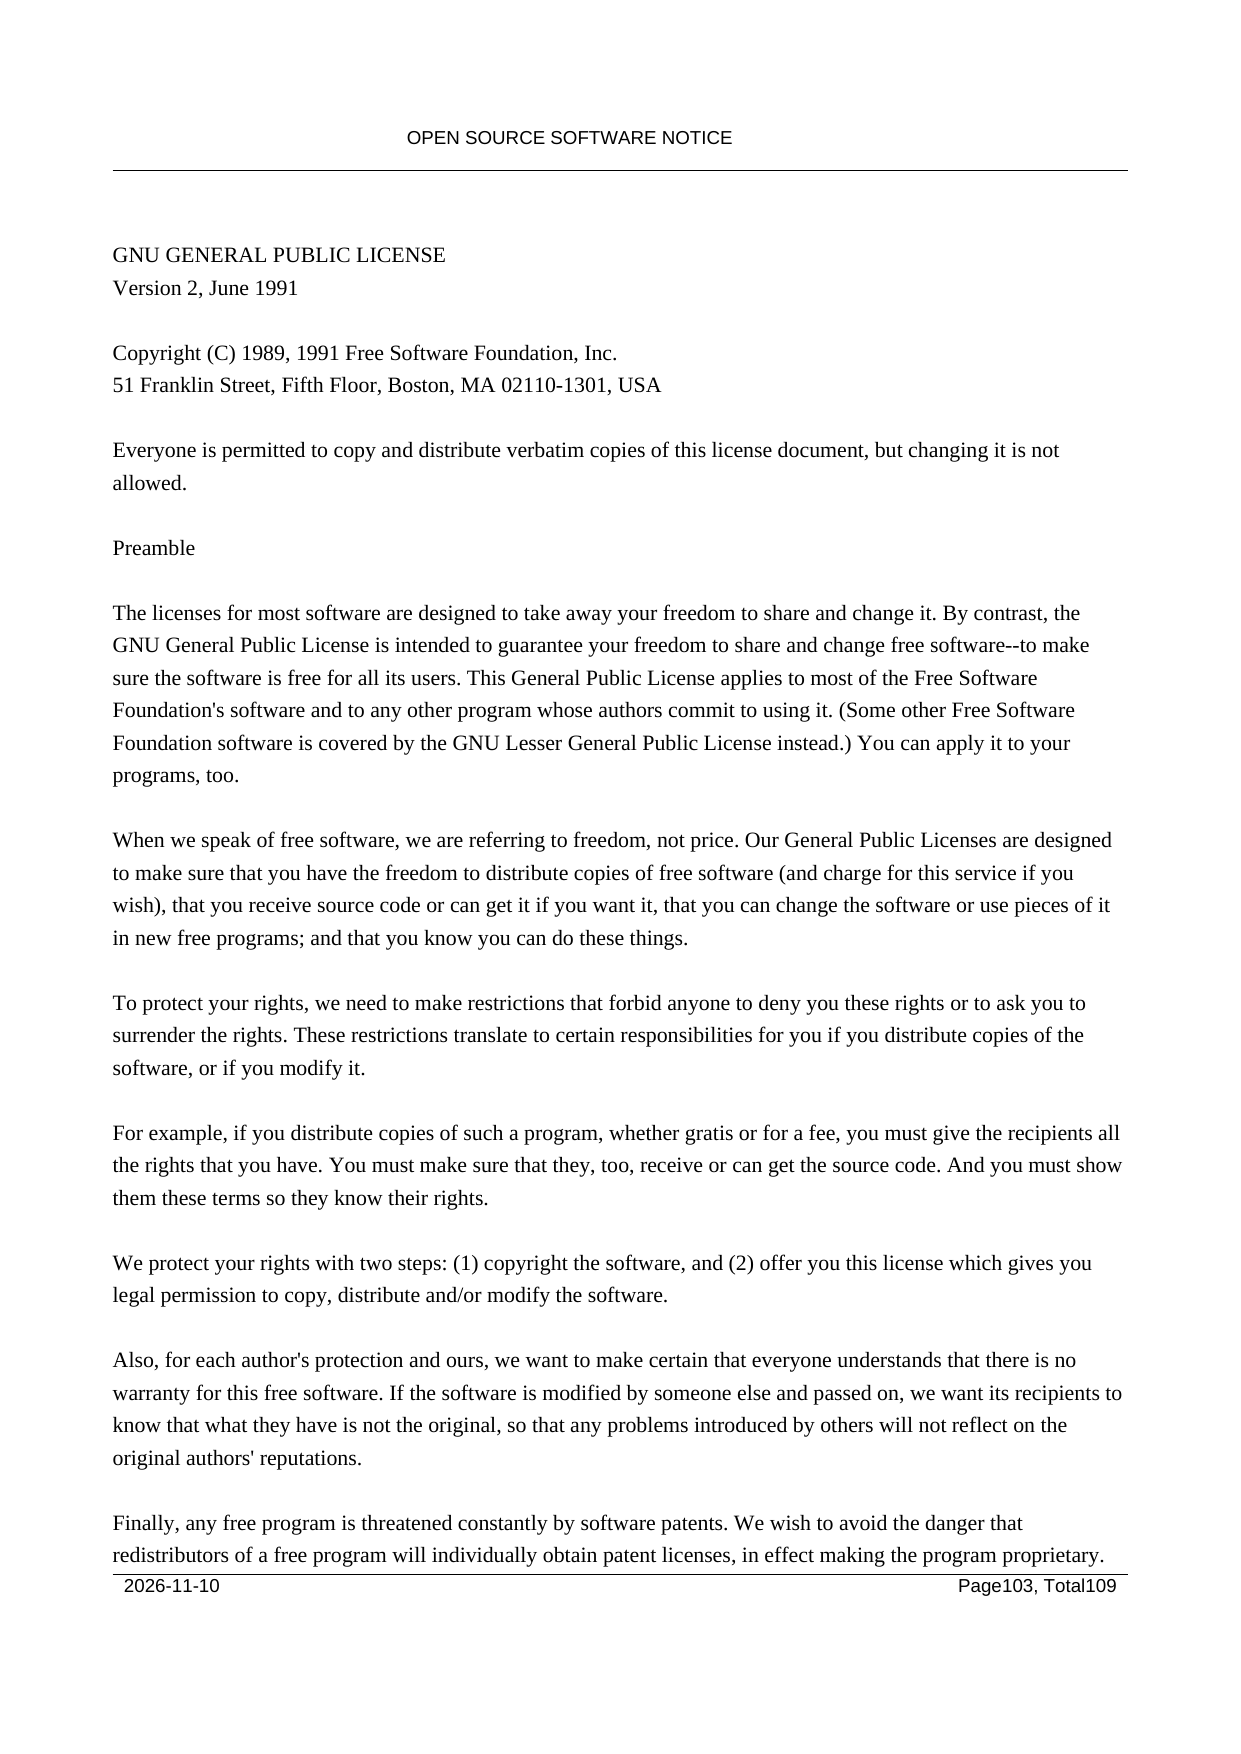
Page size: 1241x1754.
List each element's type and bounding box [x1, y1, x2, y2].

text [112, 206, 1128, 1571]
